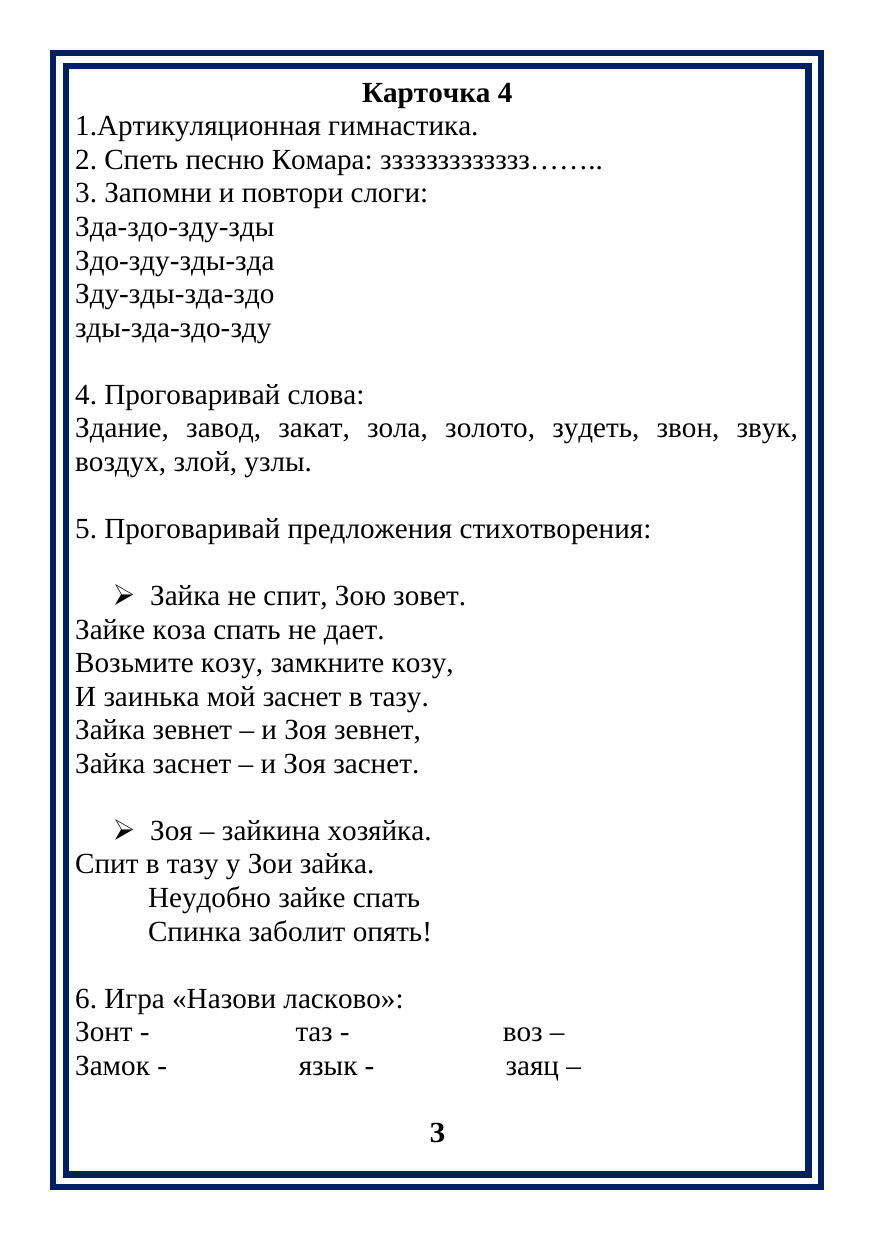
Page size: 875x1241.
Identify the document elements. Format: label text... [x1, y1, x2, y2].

text Здо-зду-зды-зда [75, 243, 799, 276]
text Зайка заснет – и Зоя заснет. [75, 746, 799, 779]
text 2. Спеть песню Комара: ззззззззззззз…….. [75, 142, 799, 176]
list Зоя – зайкина хозяйка. [112, 813, 799, 847]
text Карточка 4 [75, 75, 799, 108]
text Здание, завод, закат, зола, золото, зудеть, звон, звук, воздух, злой, узлы. [75, 410, 799, 477]
text Замок - язык - заяц – [75, 1048, 799, 1081]
text Зонт - таз - воз – [75, 1014, 799, 1048]
text 4. Проговаривай слова: [75, 377, 799, 410]
text Неудобно зайке спать [75, 880, 799, 914]
text 1.Артикуляционная гимнастика. [75, 108, 799, 142]
list Зайка не спит, Зою зовет. [112, 578, 799, 612]
text Спит в тазу у Зои зайка. [75, 847, 799, 880]
text Зда-здо-зду-зды [75, 209, 799, 243]
text 3. Запомни и повтори слоги: [75, 176, 799, 209]
text 6. Игра «Назови ласково»: [75, 981, 799, 1014]
text Возьмите козу, замкните козу, [75, 645, 799, 679]
text Зайке коза спать не дает. [75, 612, 799, 645]
text зды-зда-здо-зду [75, 310, 799, 343]
text 5. Проговаривай предложения стихотворения: [75, 511, 799, 544]
text З [75, 1115, 799, 1148]
text Зду-зды-зда-здо [75, 276, 799, 310]
text И заинька мой заснет в тазу. [75, 679, 799, 712]
text Зайка зевнет – и Зоя зевнет, [75, 712, 799, 746]
text Спинка заболит опять! [75, 914, 799, 947]
